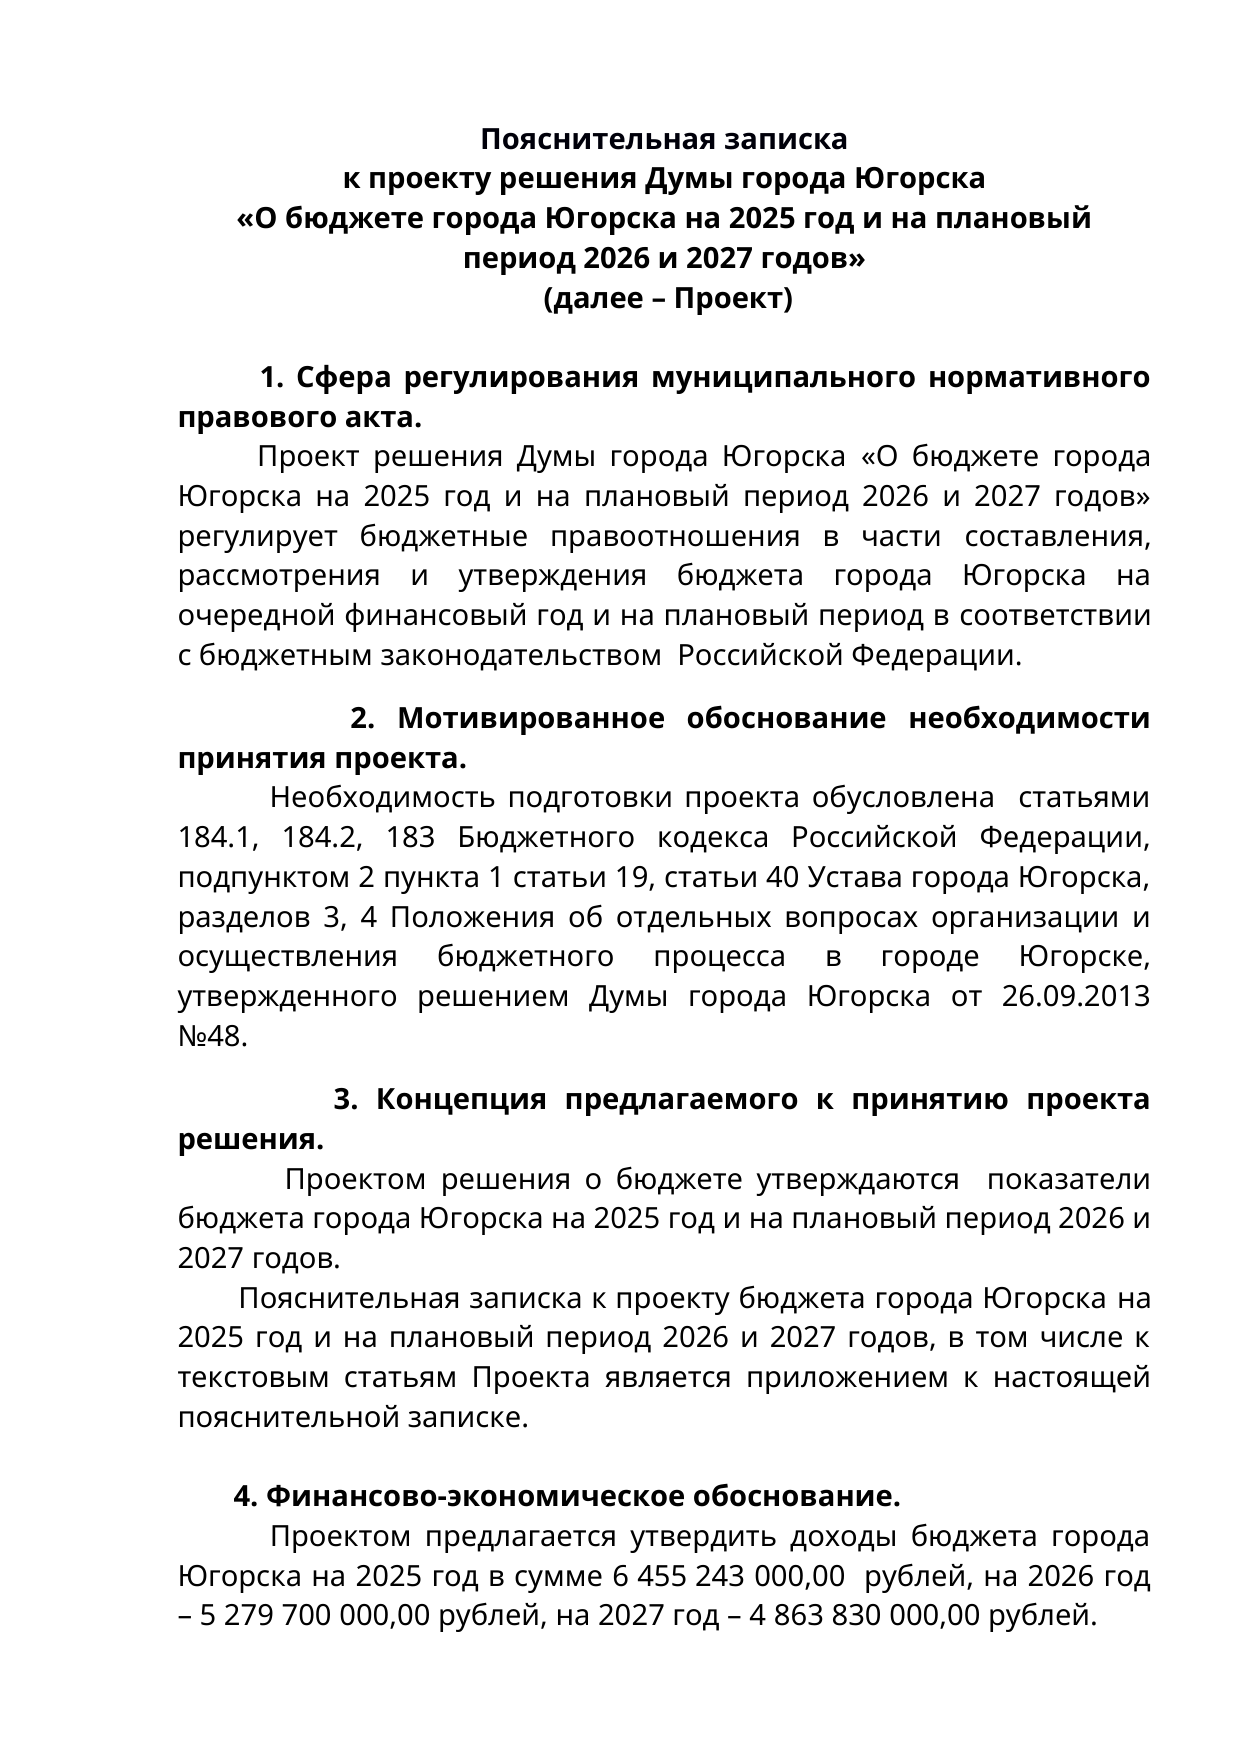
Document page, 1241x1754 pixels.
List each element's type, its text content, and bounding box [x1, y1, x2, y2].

text 1. Сфера регулирования муниципального нормативного правового акта. [177, 356, 1152, 436]
text 3. Концепция предлагаемого к принятию проекта решения. [177, 1079, 1152, 1158]
text Проектом предлагается утвердить доходы бюджета города Югорска на 2025 год в сумме 6 455 243 000,00 рублей, на 2026 год – 5 279 700 000,00 рублей, на 2027 год – 4 863 830 000,00 рублей. [177, 1515, 1152, 1634]
text Пояснительная записка [177, 118, 1152, 158]
text 2. Мотивированное обоснование необходимости принятия проекта. [177, 697, 1152, 777]
text Необходимость подготовки проекта обусловлена статьями 184.1, 184.2, 183 Бюджетного кодекса Российской Федерации, подпунктом 2 пункта 1 статьи 19, статьи 40 Устава города Югорска, разделов 3, 4 Положения об отдельных вопросах организации и осуществления бюджетного процесса в городе Югорске, утвержденного решением Думы города Югорска от 26.09.2013 №48. [177, 777, 1152, 1054]
text 4. Финансово-экономическое обоснование. [177, 1476, 1152, 1515]
text Проект решения Думы города Югорска «О бюджете города Югорска на 2025 год и на плановый период 2026 и 2027 годов» регулирует бюджетные правоотношения в части составления, рассмотрения и утверждения бюджета города Югорска на очередной финансовый год и на плановый период в соответствии с бюджетным законодательством Российской Федерации. [177, 436, 1152, 674]
text Проектом решения о бюджете утверждаются показатели бюджета города Югорска на 2025 год и на плановый период 2026 и 2027 годов. [177, 1158, 1152, 1277]
text «О бюджете города Югорска на 2025 год и на плановый период 2026 и 2027 годов» [177, 197, 1152, 277]
text к проекту решения Думы города Югорска [177, 158, 1152, 197]
text Пояснительная записка к проекту бюджета города Югорска на 2025 год и на плановый период 2026 и 2027 годов, в том числе к текстовым статьям Проекта является приложением к настоящей пояснительной записке. [177, 1277, 1152, 1436]
text (далее – Проект) [177, 277, 1152, 317]
